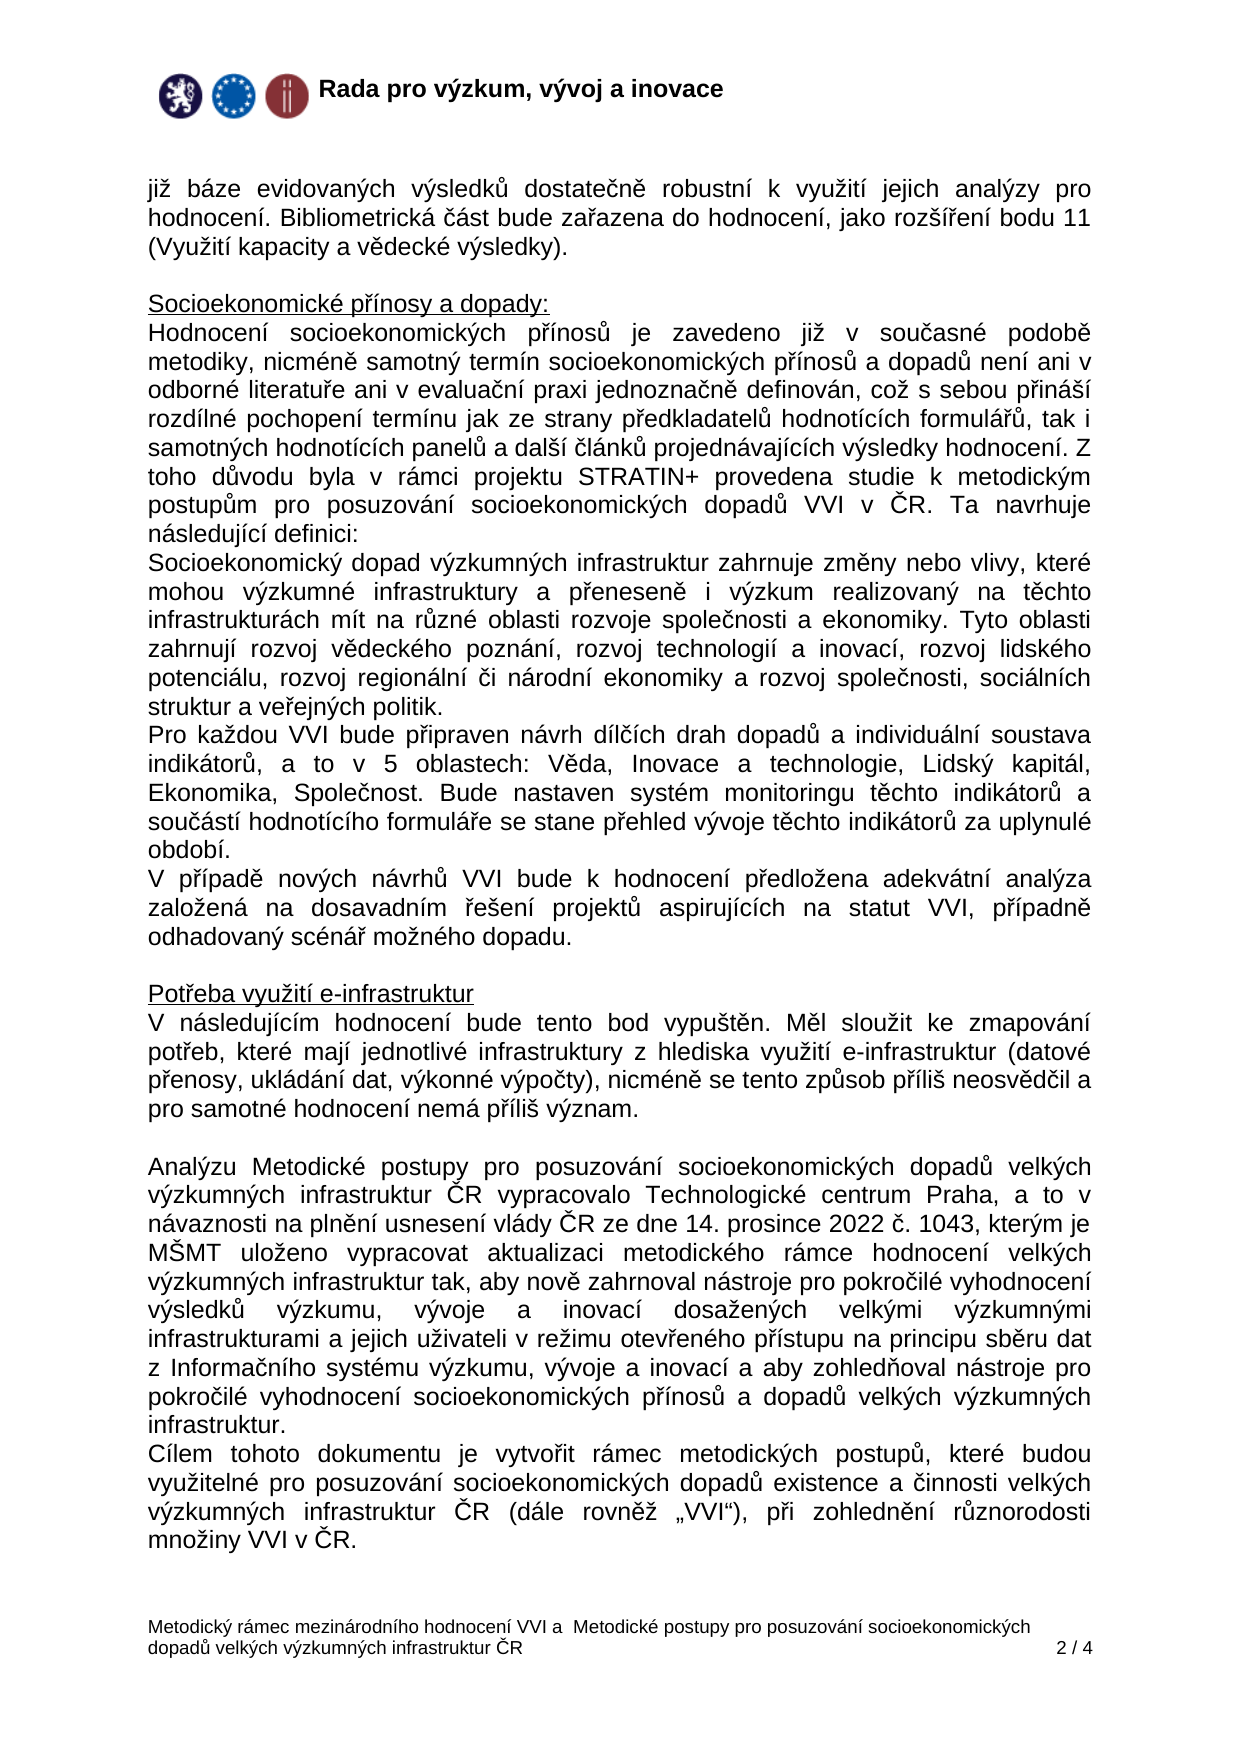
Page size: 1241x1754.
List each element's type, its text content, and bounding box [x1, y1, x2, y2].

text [148, 174, 1093, 260]
picture [158, 73, 309, 120]
text Cílem tohoto dokumentu je vytvořit rámec metodických postupů, které budou využitelné pro posuzování socioekonomických dopadů existence a činnosti velkých výzkumných infrastruktur ČR (dále rovněž „VVI“), při zohlednění různorodosti množiny VVI v ČR. [148, 1439, 1093, 1554]
text Socioekonomický dopad výzkumných infrastruktur zahrnuje změny nebo vlivy, které mohou výzkumné infrastruktury a přeneseně i výzkum realizovaný na těchto infrastrukturách mít na různé oblasti rozvoje společnosti a ekonomiky. Tyto oblasti zahrnují rozvoj vědeckého poznání, rozvoj technologií a inovací, rozvoj lidského potenciálu, rozvoj regionální či národní ekonomiky a rozvoj společnosti, sociálních struktur a veřejných politik. [148, 548, 1093, 720]
text Pro každou VVI bude připraven návrh dílčích drah dopadů a individuální soustava indikátorů, a to v 5 oblastech: Věda, Inovace a technologie, Lidský kapitál, Ekonomika, Společnost. Bude nastaven systém monitoringu těchto indikátorů a součástí hodnotícího formuláře se stane přehled vývoje těchto indikátorů za uplynulé období. [148, 720, 1093, 864]
text Analýzu Metodické postupy pro posuzování socioekonomických dopadů velkých výzkumných infrastruktur ČR vypracovalo Technologické centrum Praha, a to v návaznosti na plnění usnesení vlády ČR ze dne 14. prosince 2022 č. 1043, kterým je MŠMT uloženo vypracovat aktualizaci metodického rámce hodnocení velkých výzkumných infrastruktur tak, aby nově zahrnoval nástroje pro pokročilé vyhodnocení výsledků výzkumu, vývoje a inovací dosažených velkými výzkumnými infrastrukturami a jejich uživateli v režimu otevřeného přístupu na principu sběru dat z Informačního systému výzkumu, vývoje a inovací a aby zohledňoval nástroje pro pokročilé vyhodnocení socioekonomických přínosů a dopadů velkých výzkumných infrastruktur. [148, 1151, 1093, 1439]
text V případě nových návrhů VVI bude k hodnocení předložena adekvátní analýza založená na dosavadním řešení projektů aspirujících na statut VVI, případně odhadovaný scénář možného dopadu. [148, 864, 1093, 950]
text Socioekonomické přínosy a dopady: [148, 289, 1093, 318]
text Hodnocení socioekonomických přínosů je zavedeno již v současné podobě metodiky, nicméně samotný termín socioekonomických přínosů a dopadů není ani v odborné literatuře ani v evaluační praxi jednoznačně definován, což s sebou přináší rozdílné pochopení termínu jak ze strany předkladatelů hodnotících formulářů, tak i samotných hodnotících panelů a další článků projednávajících výsledky hodnocení. Z toho důvodu byla v rámci projektu STRATIN+ provedena studie k metodickým postupům pro posuzování socioekonomických dopadů VVI v ČR. Ta navrhuje následující definici: [148, 318, 1093, 548]
text Potřeba využití e-infrastruktur [148, 979, 1093, 1008]
text V následujícím hodnocení bude tento bod vypuštěn. Měl sloužit ke zmapování potřeb, které mají jednotlivé infrastruktury z hlediska využití e-infrastruktur (datové přenosy, ukládání dat, výkonné výpočty), nicméně se tento způsob příliš neosvědčil a pro samotné hodnocení nemá příliš význam. [148, 1008, 1093, 1123]
